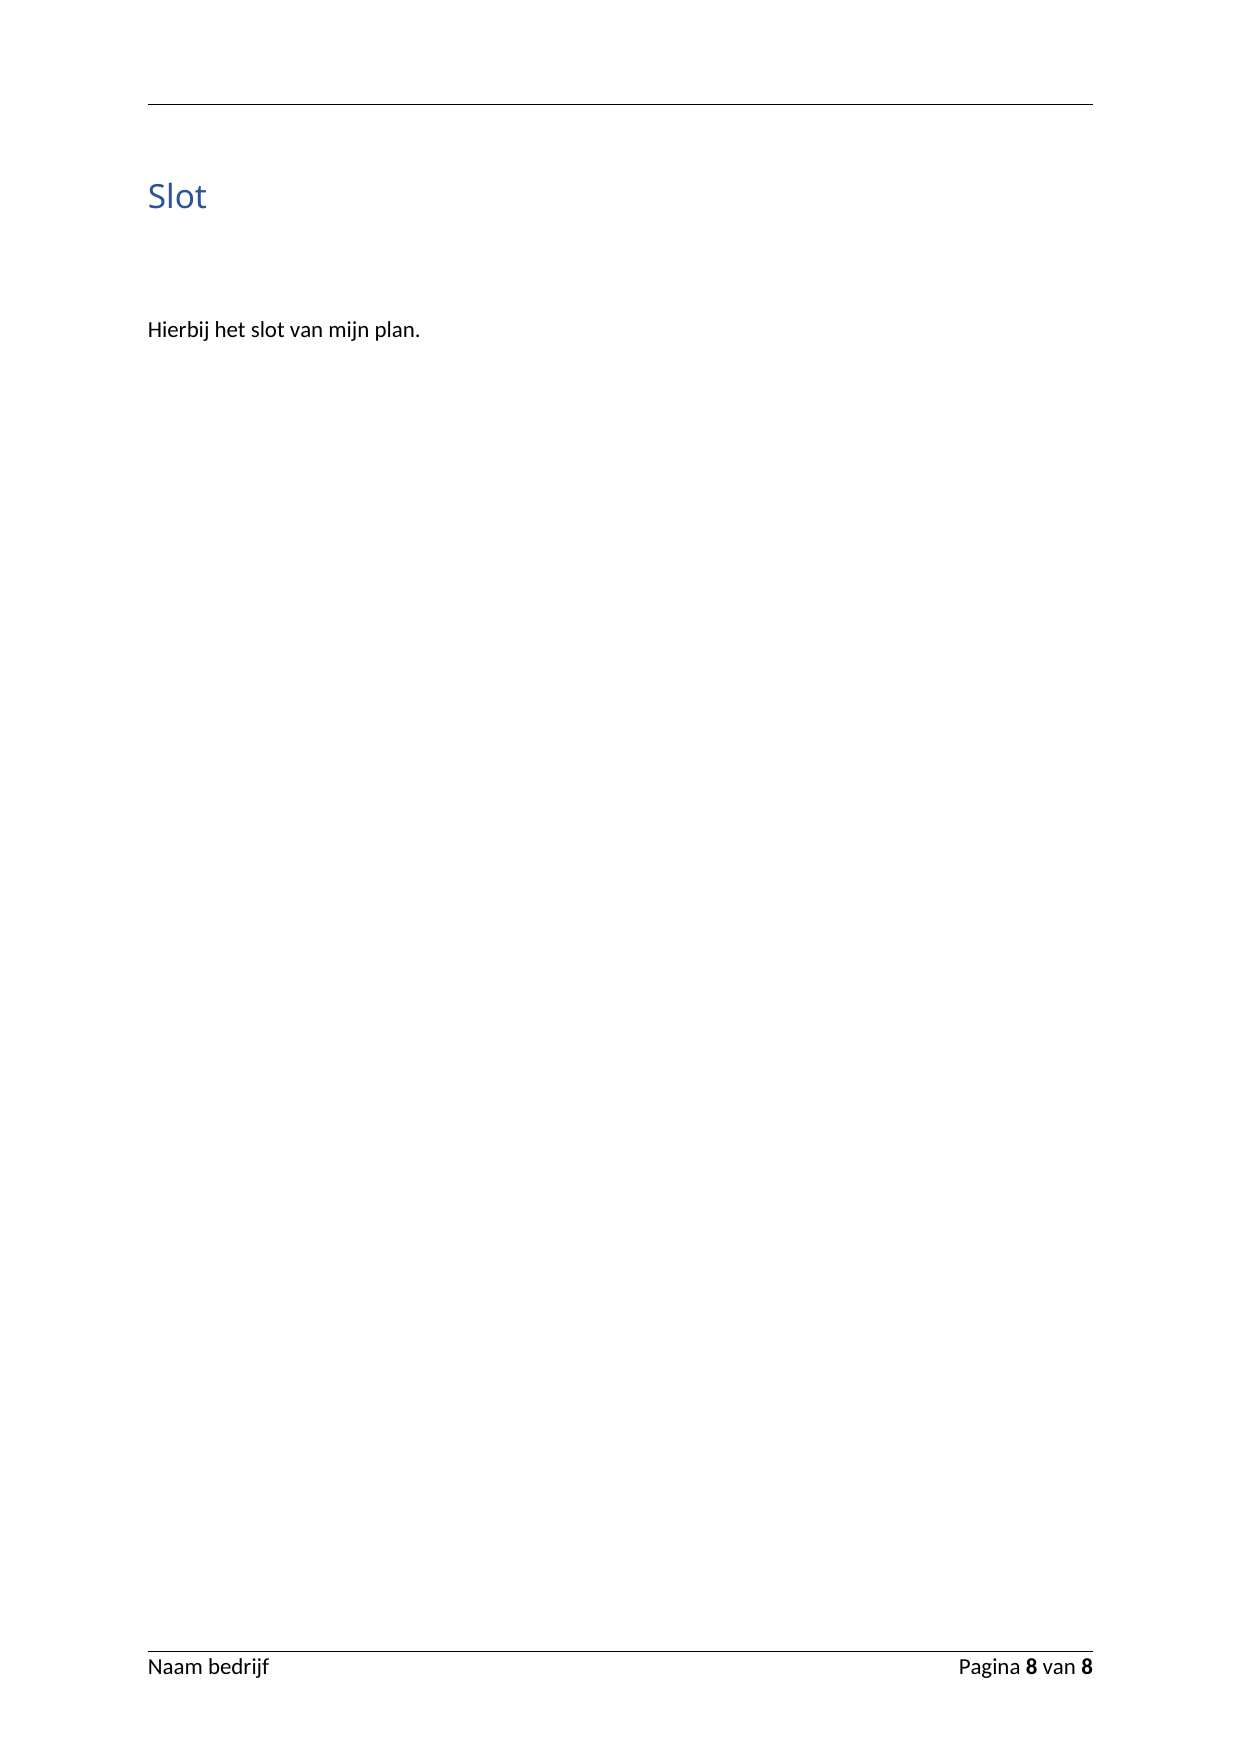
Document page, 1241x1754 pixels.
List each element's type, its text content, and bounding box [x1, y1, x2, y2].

text Hierbij het slot van mijn plan. [148, 315, 1093, 343]
subtitle Slot [148, 173, 1093, 218]
